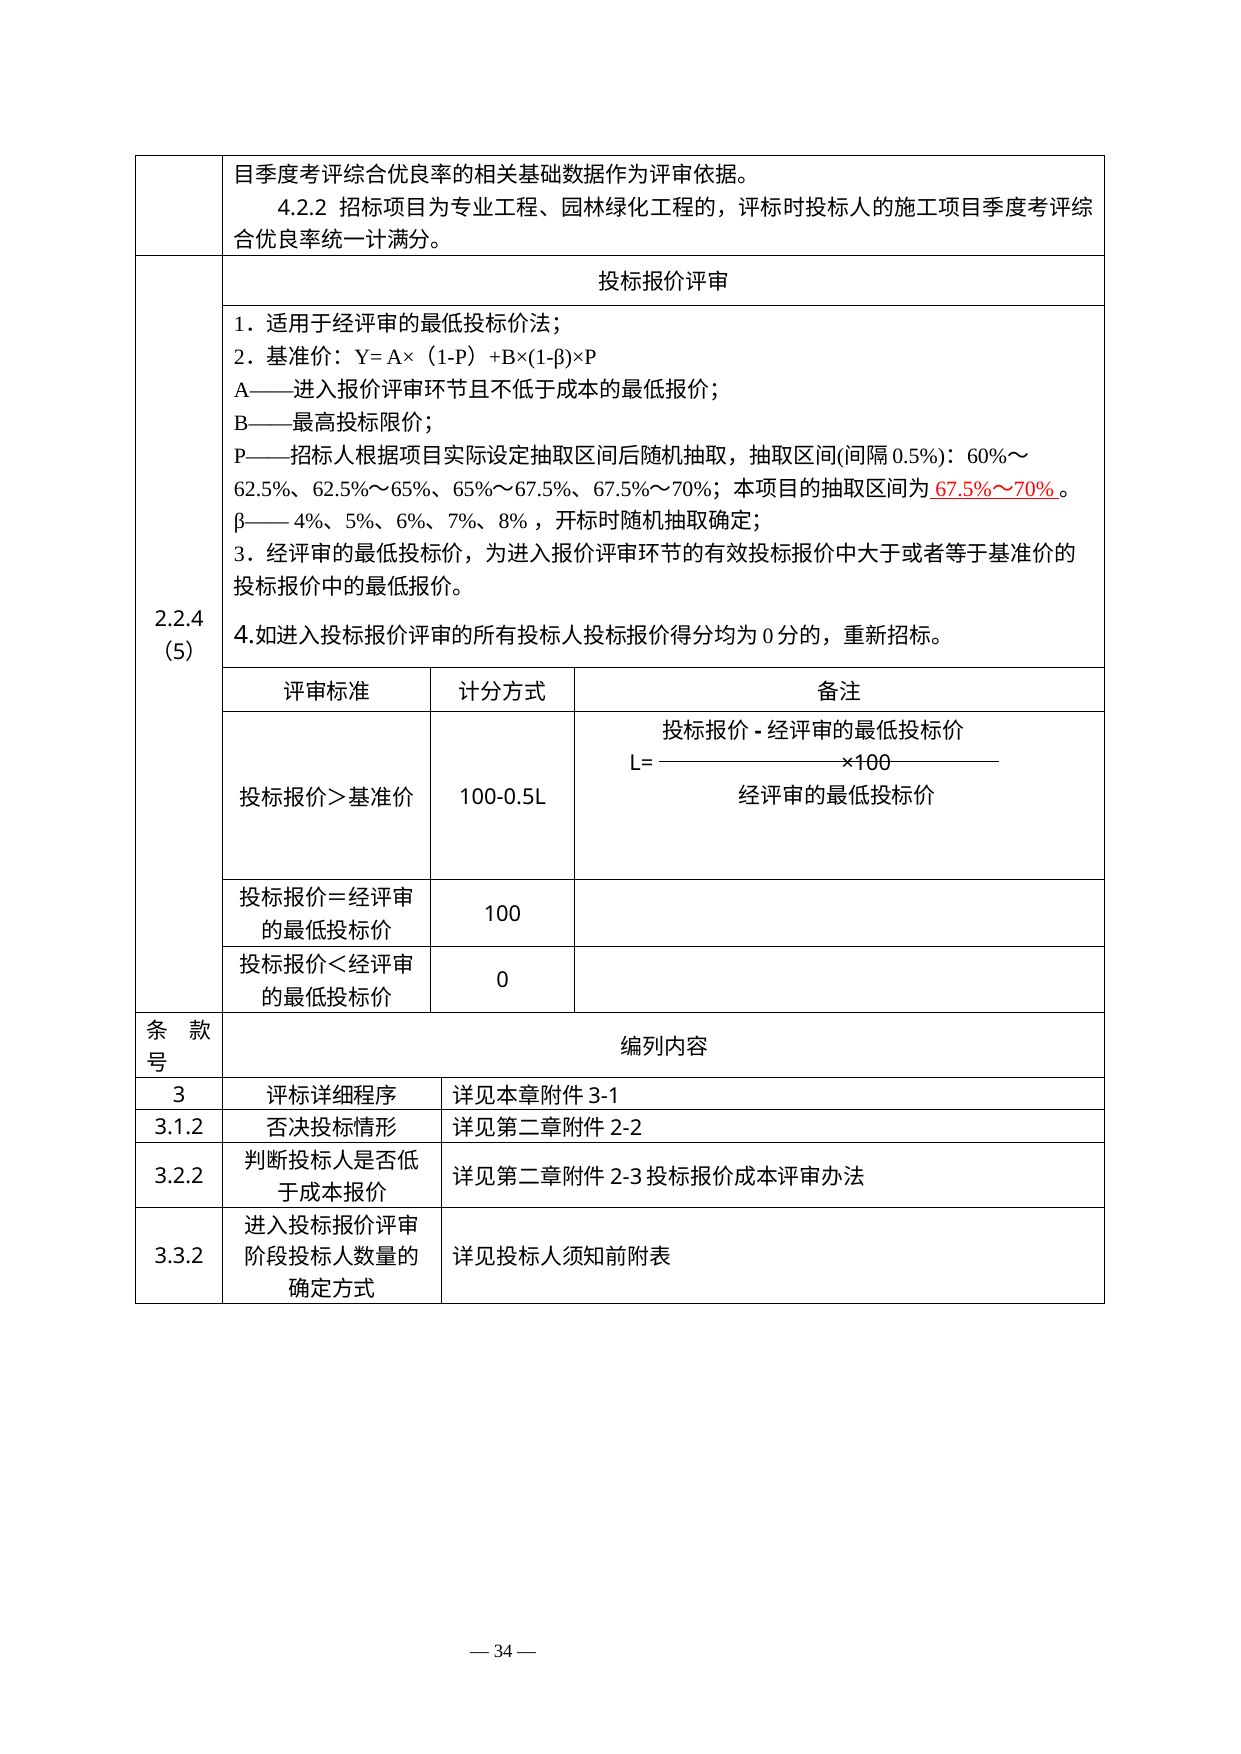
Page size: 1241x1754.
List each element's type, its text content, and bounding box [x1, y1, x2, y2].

table_cell 备注 [575, 668, 1104, 711]
table_cell 详见第二章附件2-3投标报价成本评审办法 [442, 1143, 1104, 1207]
table_cell 详见第二章附件2-2 [442, 1110, 1104, 1142]
table_cell 评审标准 [223, 668, 430, 711]
table_cell 3.2.2 [136, 1143, 222, 1207]
table_cell 投标报价＜经评审的最低投标价 [223, 947, 430, 1012]
table_cell 详见投标人须知前附表 [442, 1208, 1104, 1303]
table_cell 判断投标人是否低于成本报价 [223, 1143, 441, 1207]
table_cell 计分方式 [431, 668, 574, 711]
table_cell 详见本章附件3-1 [442, 1078, 1104, 1109]
table_cell 100-0.5L [431, 712, 574, 879]
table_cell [223, 156, 1104, 254]
table_cell 3.1.2 [136, 1110, 222, 1142]
table_cell 投标报价＝经评审的最低投标价 [223, 880, 430, 946]
table_cell 1．适用于经评审的最低投标价法； 2．基准价：Y= A×（1-P）+B×(1-β)×P A——进入报价评审环节且不低于成本的最低报价； B——最高投标限价； P——招标人根据项目实际设定抽取区间后随机抽取，抽取区间(间隔0.5%)：60%～62.5%、62.5%～65%、65%～67.5%、67.5%～70%；本项目的抽取区间为 67.5%～70% 。 β—— 4%、5%、6%、7%、8% ，开标时随机抽取确定； 3．经评审的最低投标价，为进入报价评审环节的有效投标报价中大于或者等于基准价的投标报价中的最低报价。 4.如进入投标报价评审的所有投标人投标报价得分均为0分的，重新招标。 [223, 306, 1104, 667]
table_cell 编列内容 [223, 1013, 1104, 1077]
table_cell [575, 880, 1104, 946]
table_cell 评标详细程序 [223, 1078, 441, 1109]
table_cell 3.3.2 [136, 1208, 222, 1303]
table_cell 投标报价 - 经评审的最低投标价 L= ×100 经评审的最低投标价 [575, 712, 1104, 879]
table_cell 0 [431, 947, 574, 1012]
table_cell 2.2.4 （5） [136, 256, 222, 1012]
table_cell 投标报价评审 [223, 256, 1104, 305]
table_cell 3 [136, 1078, 222, 1109]
table_cell 条款号 [136, 1013, 222, 1077]
table_cell 100 [431, 880, 574, 946]
table_cell 否决投标情形 [223, 1110, 441, 1142]
table_cell [575, 947, 1104, 1012]
table_cell 投标报价＞基准价 [223, 712, 430, 879]
table_cell 进入投标报价评审阶段投标人数量的确定方式 [223, 1208, 441, 1303]
